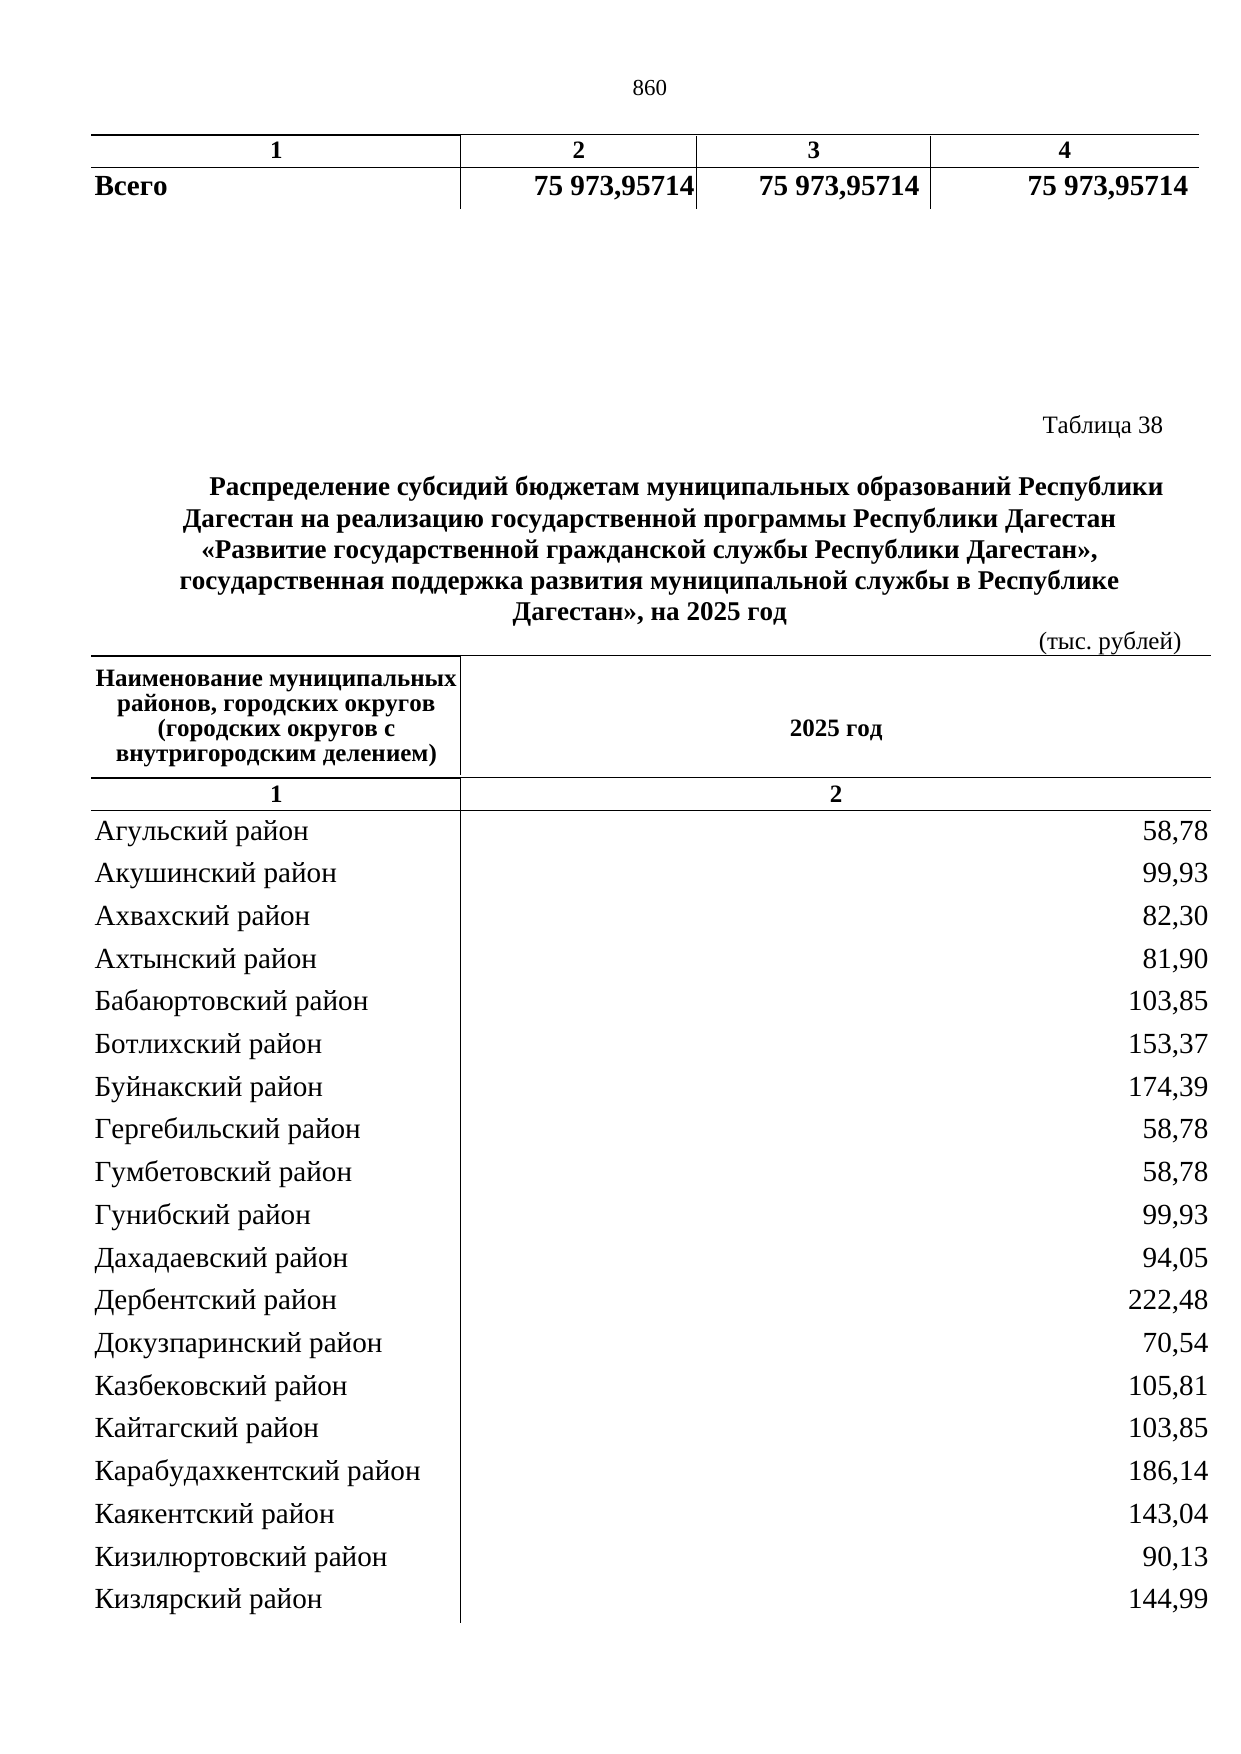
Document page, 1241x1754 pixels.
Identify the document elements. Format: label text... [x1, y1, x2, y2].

text (тыс. рублей) [118, 626, 1181, 655]
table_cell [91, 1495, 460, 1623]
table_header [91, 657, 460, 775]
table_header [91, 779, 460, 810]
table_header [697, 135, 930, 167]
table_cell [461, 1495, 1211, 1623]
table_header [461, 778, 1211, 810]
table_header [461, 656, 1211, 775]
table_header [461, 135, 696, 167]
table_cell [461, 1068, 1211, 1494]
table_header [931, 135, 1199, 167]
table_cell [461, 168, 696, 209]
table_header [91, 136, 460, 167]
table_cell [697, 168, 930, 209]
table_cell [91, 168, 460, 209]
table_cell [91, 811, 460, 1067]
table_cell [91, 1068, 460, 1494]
text Распределение субсидий бюджетам муниципальных образований Республики Дагестан на реализацию государственной программы Республики Дагестан «Развитие государственной гражданской службы Республики Дагестан», государственная поддержка развития муниципальной службы в Республике Дагестан», на 2025 год [118, 471, 1181, 626]
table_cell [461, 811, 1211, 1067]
text Таблица 38 [118, 411, 1181, 439]
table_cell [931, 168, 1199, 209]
